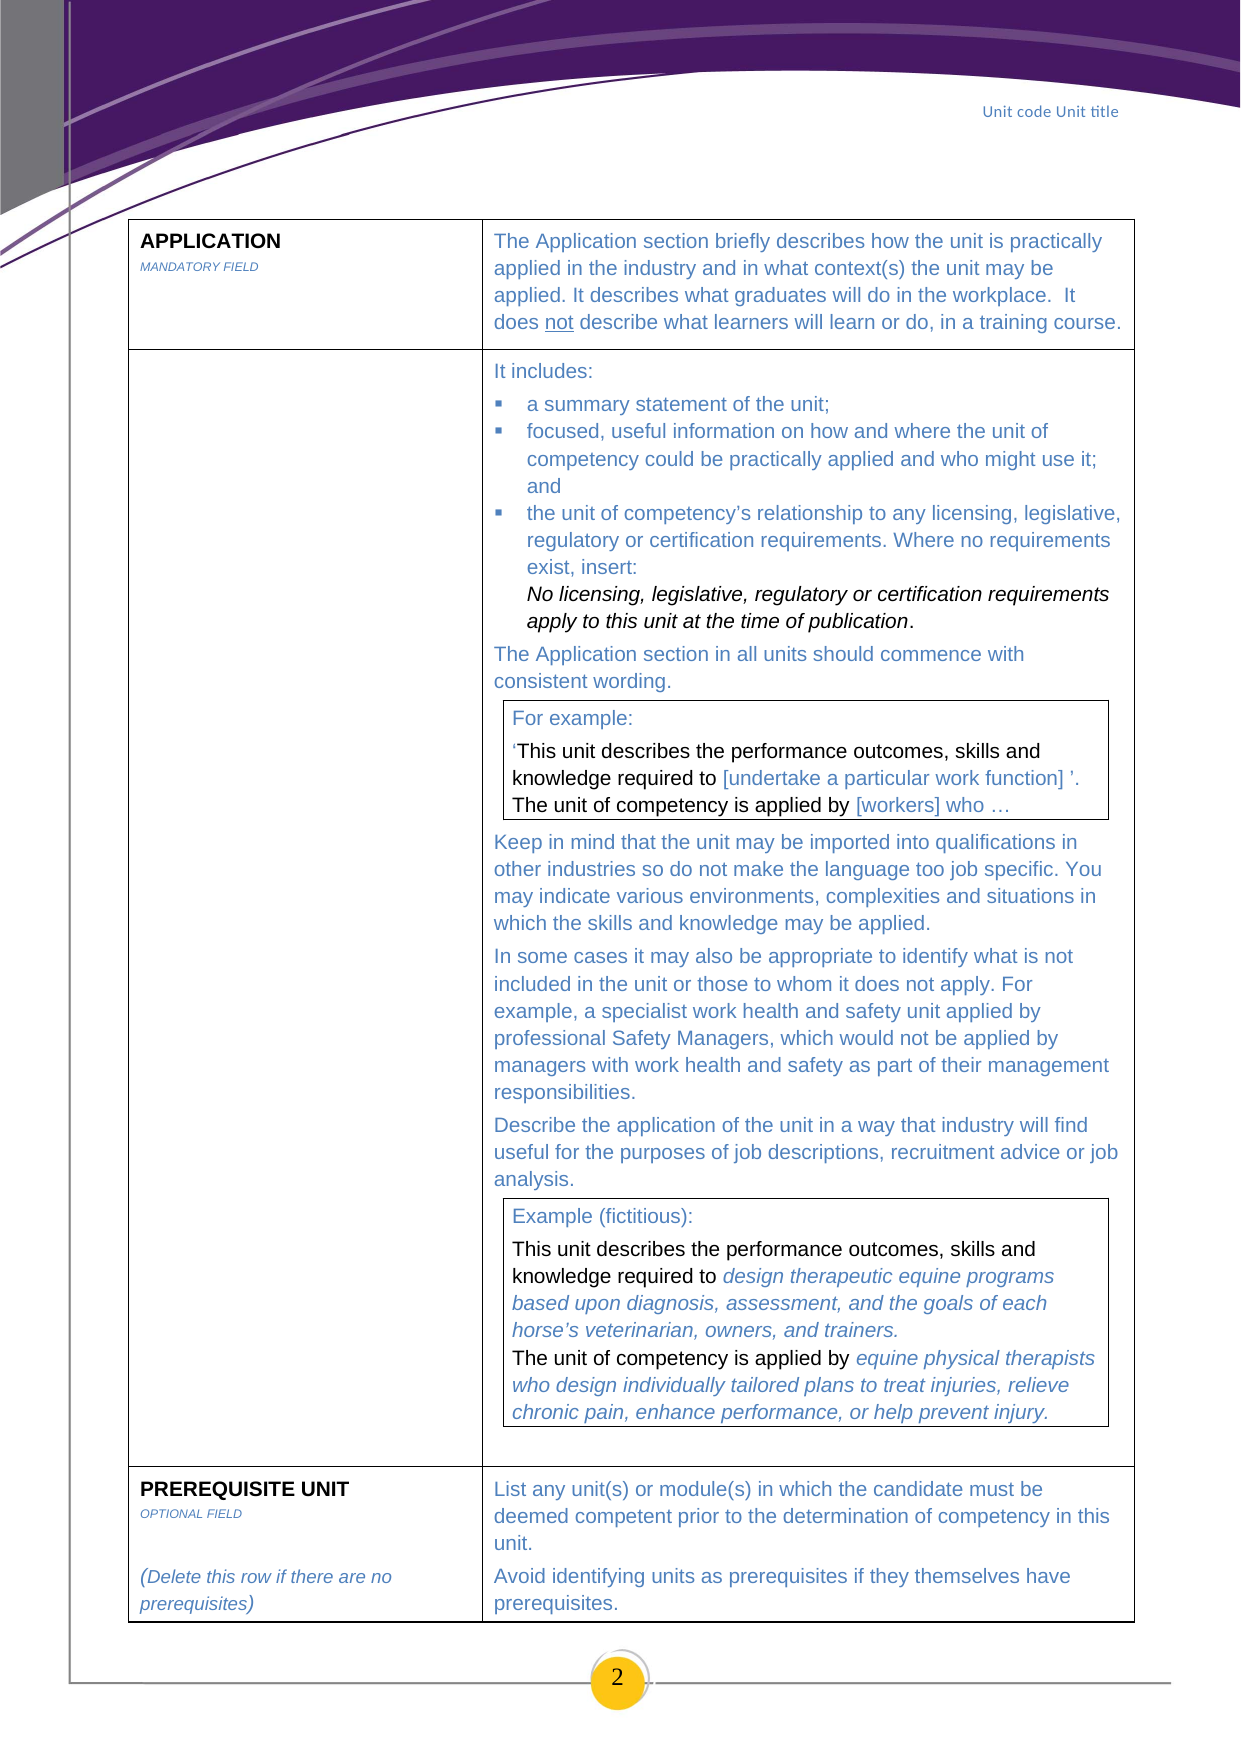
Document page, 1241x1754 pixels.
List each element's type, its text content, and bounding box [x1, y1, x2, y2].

table_cell The Application section briefly describes how the unit is practically applied in the industry and in what context(s) the unit may be applied. It describes what graduates will do in the workplace. It does not describe what learners will learn or do, in a training course. [483, 220, 1134, 348]
table_cell It includes: a summary statement of the unit; focused, useful information on how and where the unit of competency could be practically applied and who might use it; and the unit of competency’s relationship to any licensing, legislative, regulatory or certification requirements. Where no requirements exist, insert: No licensing, legislative, regulatory or certification requirements apply to this unit at the time of publication. The Application section in all units should commence with consistent wording. For example: ‘This unit describes the performance outcomes, skills and knowledge required to [undertake a particular work function] ’. The unit of competency is applied by [workers] who … Keep in mind that the unit may be imported into qualifications in other industries so do not make the language too job specific. You may indicate various environments, complexities and situations in which the skills and knowledge may be applied. In some cases it may also be appropriate to identify what is not included in the unit or those to whom it does not apply. For example, a specialist work health and safety unit applied by professional Safety Managers, which would not be applied by managers with work health and safety as part of their management responsibilities. Describe the application of the unit in a way that industry will find useful for the purposes of job descriptions, recruitment advice or job analysis. Example (fictitious): This unit describes the performance outcomes, skills and knowledge required to design therapeutic equine programs based upon diagnosis, assessment, and the goals of each horse’s veterinarian, owners, and trainers. The unit of competency is applied by equine physical therapists who design individually tailored plans to treat injuries, relieve chronic pain, enhance performance, or help prevent injury. [483, 350, 1134, 1466]
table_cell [129, 1467, 482, 1621]
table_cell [483, 1467, 1134, 1621]
table_cell APPLICATION MANDATORY FIELD [129, 220, 482, 348]
picture [0, 0, 1241, 1754]
table_cell [129, 350, 482, 1466]
